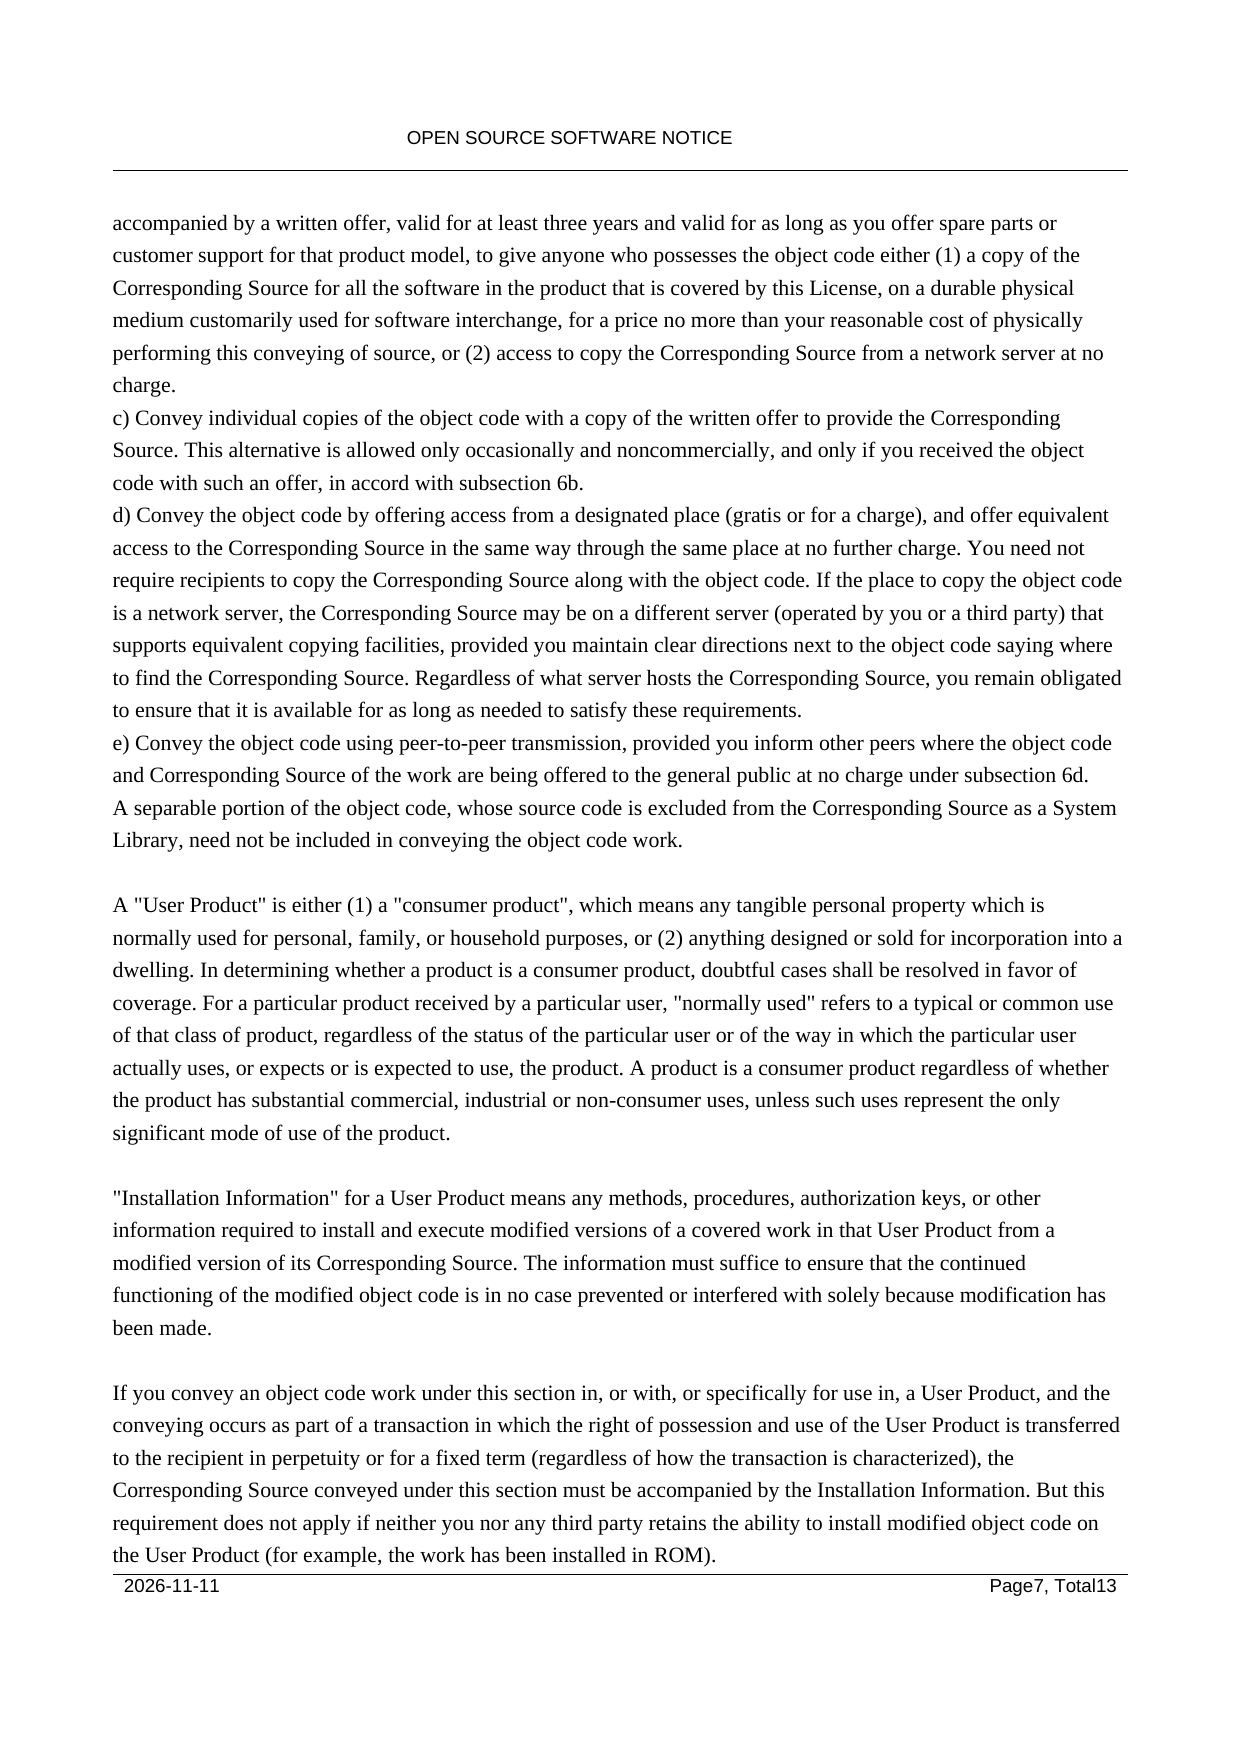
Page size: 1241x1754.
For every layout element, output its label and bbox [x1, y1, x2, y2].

text [112, 206, 1128, 1571]
